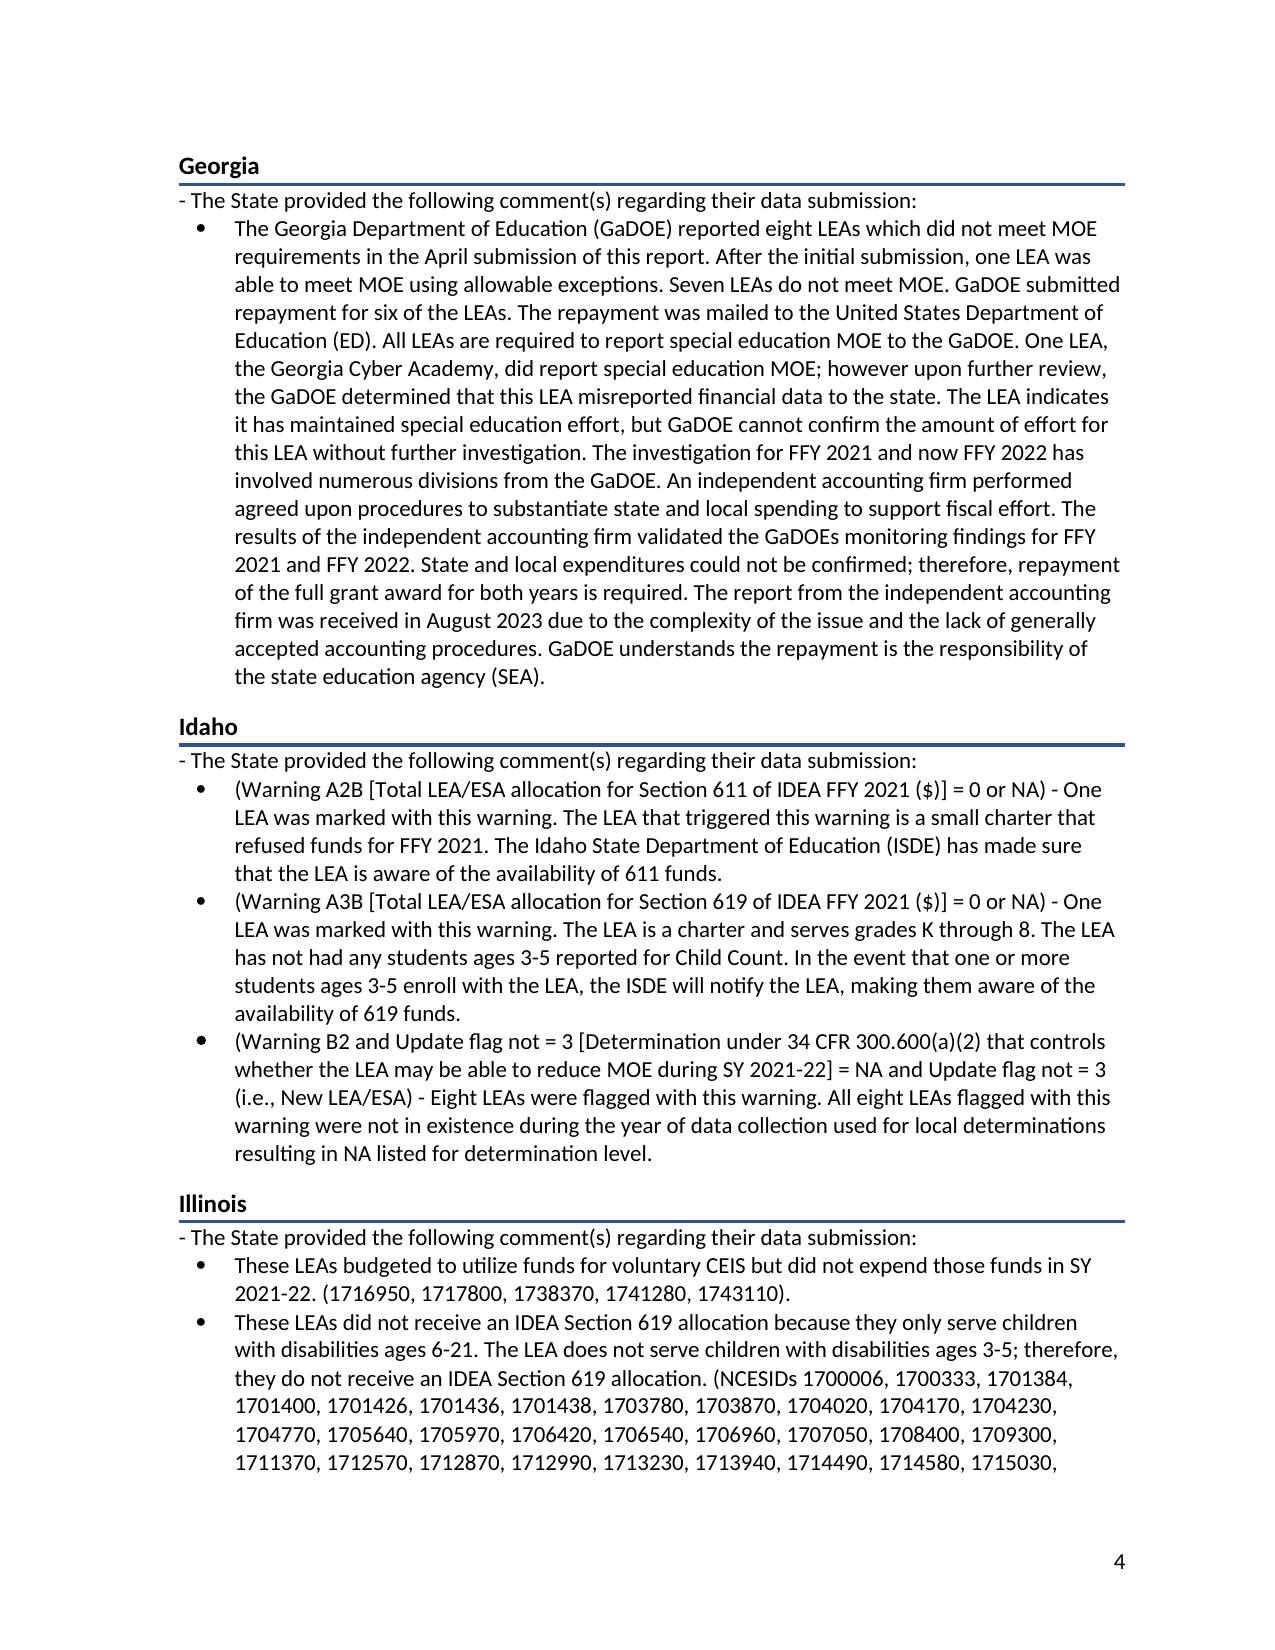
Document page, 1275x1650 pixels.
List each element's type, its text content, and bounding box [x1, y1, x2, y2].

text Illinois [178, 1188, 1125, 1223]
text - The State provided the following comment(s) regarding their data submission: [178, 1223, 1125, 1252]
text - The State provided the following comment(s) regarding their data submission: [178, 186, 1125, 214]
list These LEAs budgeted to utilize funds for voluntary CEIS but did not expend those funds in SY 2021-22. (1716950, 1717800, 1738370, 1741280, 1743110). [197, 1252, 1125, 1308]
list The Georgia Department of Education (GaDOE) reported eight LEAs which did not meet MOE requirements in the April submission of this report. After the initial submission, one LEA was able to meet MOE using allowable exceptions. Seven LEAs do not meet MOE. GaDOE submitted repayment for six of the LEAs. The repayment was mailed to the United States Department of Education (ED). All LEAs are required to report special education MOE to the GaDOE. One LEA, the Georgia Cyber Academy, did report special education MOE; however upon further review, the GaDOE determined that this LEA misreported financial data to the state. The LEA indicates it has maintained special education effort, but GaDOE cannot confirm the amount of effort for this LEA without further investigation. The investigation for FFY 2021 and now FFY 2022 has involved numerous divisions from the GaDOE. An independent accounting firm performed agreed upon procedures to substantiate state and local spending to support fiscal effort. The results of the independent accounting firm validated the GaDOEs monitoring findings for FFY 2021 and FFY 2022. State and local expenditures could not be confirmed; therefore, repayment of the full grant award for both years is required. The report from the independent accounting firm was received in August 2023 due to the complexity of the issue and the lack of generally accepted accounting procedures. GaDOE understands the repayment is the responsibility of the state education agency (SEA). [197, 214, 1125, 690]
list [197, 1308, 1125, 1476]
list (Warning A2B [Total LEA/ESA allocation for Section 611 of IDEA FFY 2021 ($)] = 0 or NA) - One LEA was marked with this warning. The LEA that triggered this warning is a small charter that refused funds for FFY 2021. The Idaho State Department of Education (ISDE) has made sure that the LEA is aware of the availability of 611 funds. [197, 775, 1125, 887]
text - The State provided the following comment(s) regarding their data submission: [178, 747, 1125, 775]
text Idaho [178, 711, 1125, 747]
list (Warning A3B [Total LEA/ESA allocation for Section 619 of IDEA FFY 2021 ($)] = 0 or NA) - One LEA was marked with this warning. The LEA is a charter and serves grades K through 8. The LEA has not had any students ages 3-5 reported for Child Count. In the event that one or more students ages 3-5 enroll with the LEA, the ISDE will notify the LEA, making them aware of the availability of 619 funds. [197, 887, 1125, 1027]
list (Warning B2 and Update flag not = 3 [Determination under 34 CFR 300.600(a)(2) that controls whether the LEA may be able to reduce MOE during SY 2021-22] = NA and Update flag not = 3 (i.e., New LEA/ESA) - Eight LEAs were flagged with this warning. All eight LEAs flagged with this warning were not in existence during the year of data collection used for local determinations resulting in NA listed for determination level. [197, 1027, 1125, 1167]
text Georgia [178, 150, 1125, 186]
